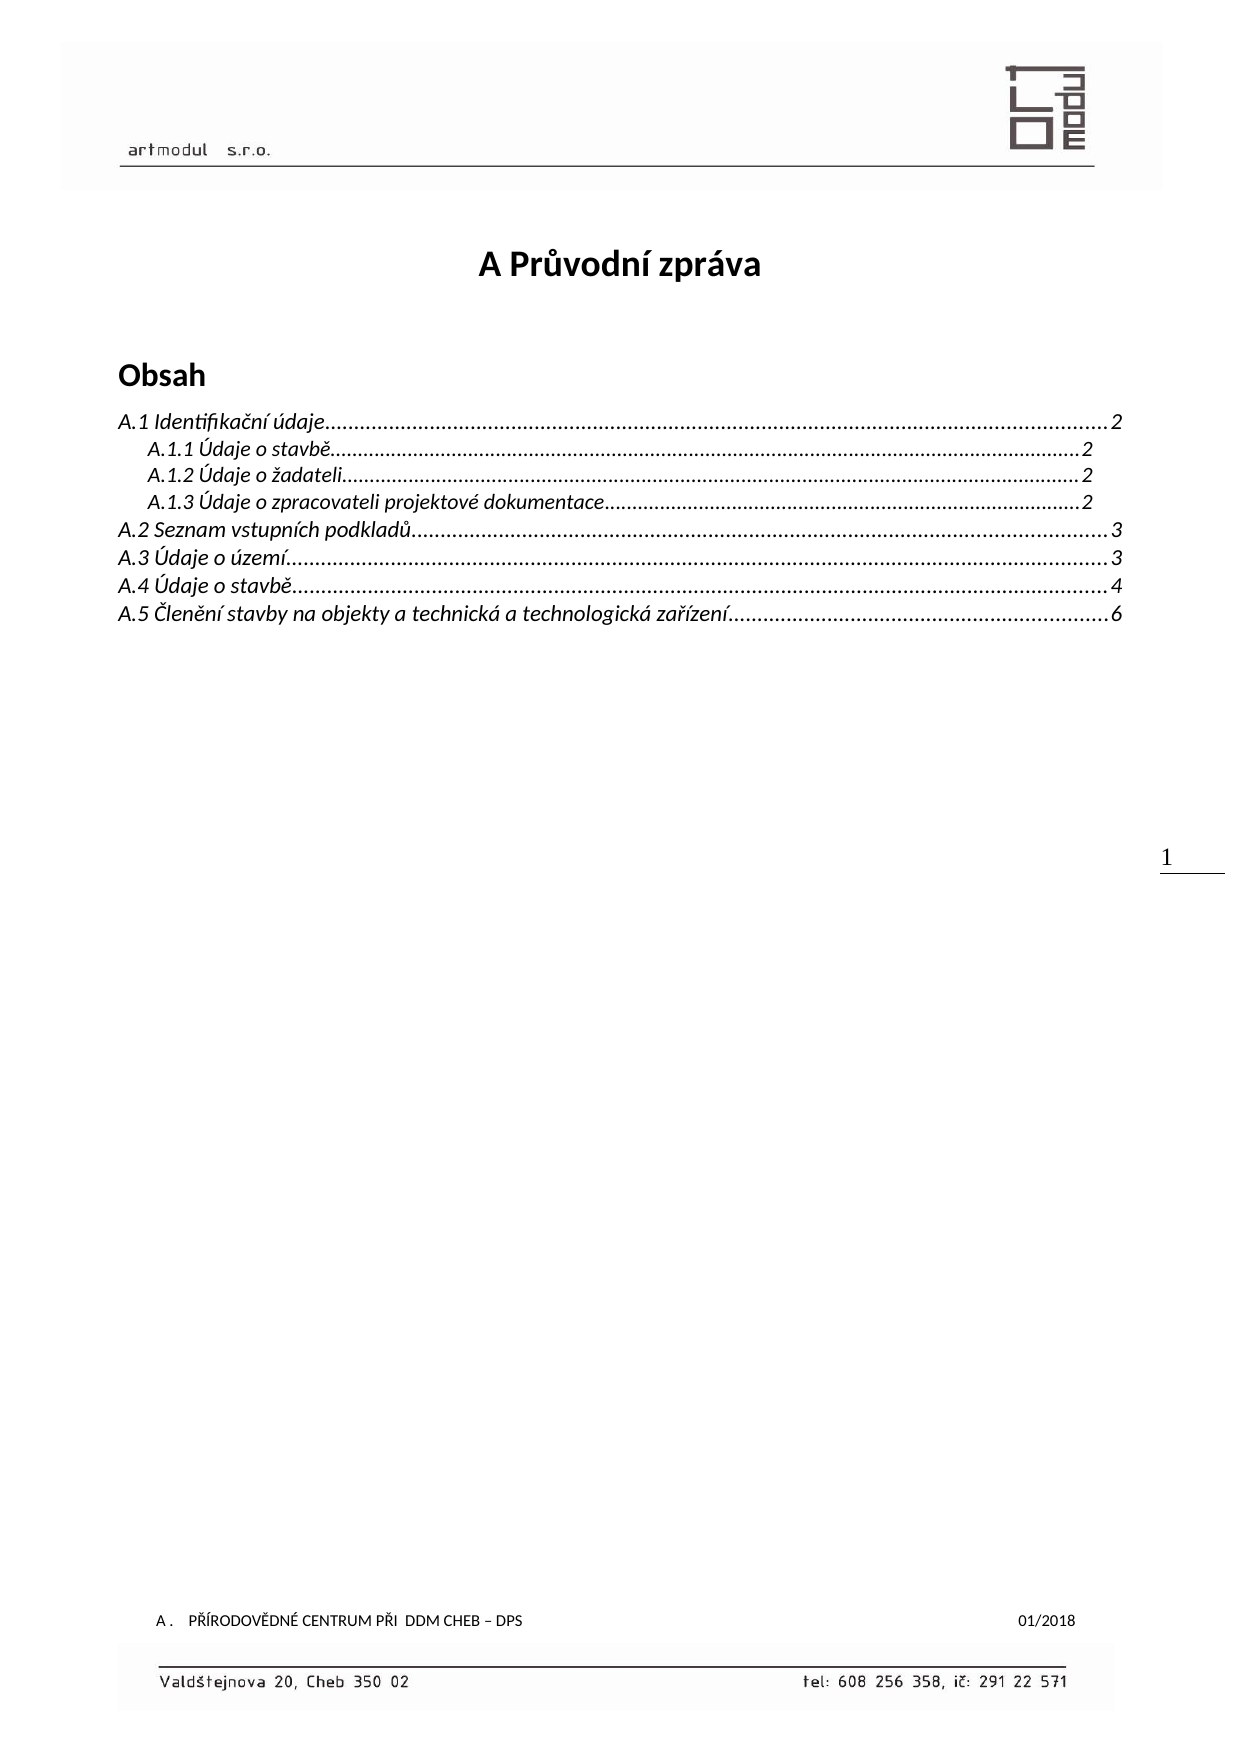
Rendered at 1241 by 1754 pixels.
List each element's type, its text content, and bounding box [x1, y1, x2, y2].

text A.3 Údaje o území 3 [118, 543, 1122, 571]
text A.1.1 Údaje o stavbě 2 [148, 435, 1122, 462]
text A.2 Seznam vstupních podkladů 3 [118, 515, 1122, 543]
text A.4 Údaje o stavbě 4 [118, 571, 1122, 599]
picture [118, 1643, 1114, 1711]
text A.5 Členění stavby na objekty a technická a technologická zařízení 6 [118, 599, 1122, 627]
text A.1.2 Údaje o žadateli 2 [148, 462, 1122, 488]
text A.1.3 Údaje o zpracovateli projektové dokumentace 2 [148, 488, 1122, 515]
picture [60, 42, 1163, 190]
subtitle Obsah [118, 354, 1122, 394]
text A.1 Identifikační údaje 2 [118, 407, 1122, 435]
title A Průvodní zpráva [118, 240, 1122, 286]
